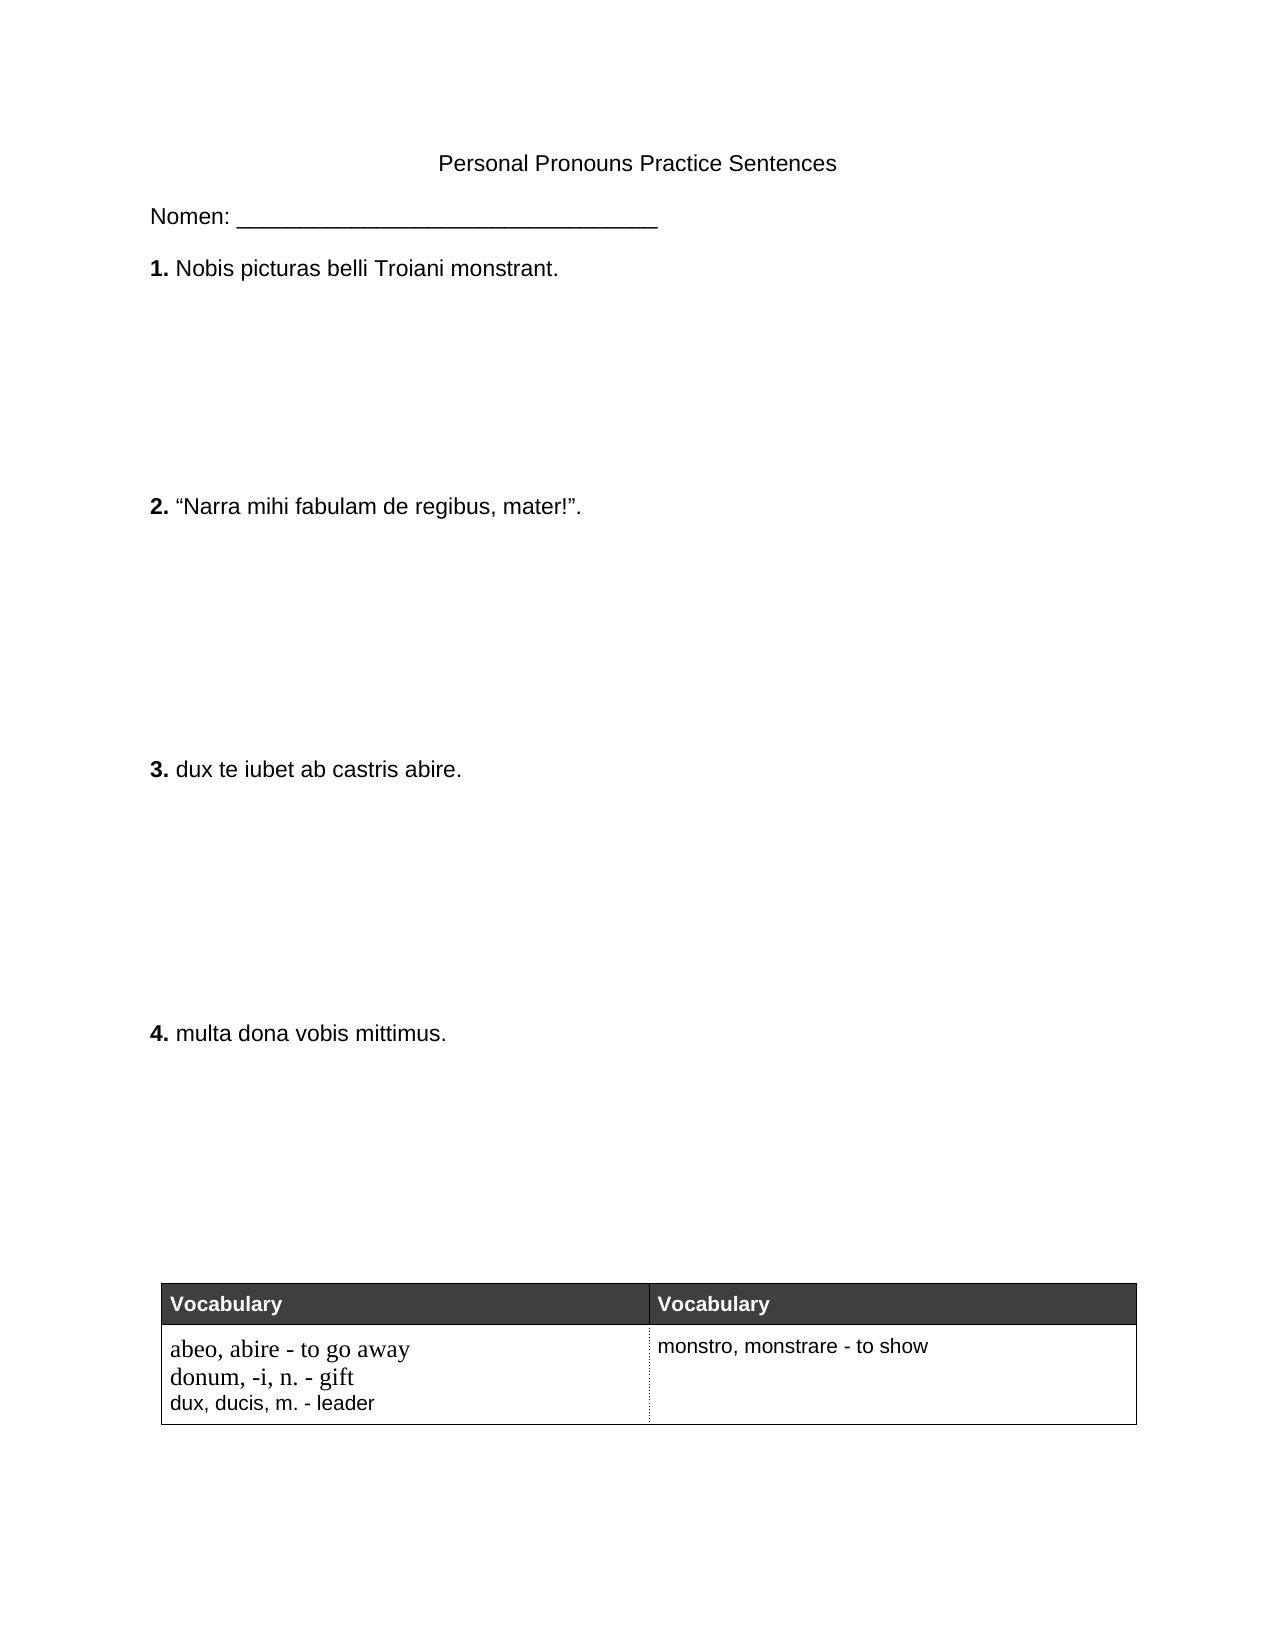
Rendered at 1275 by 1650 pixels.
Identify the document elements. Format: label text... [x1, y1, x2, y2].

table_cell abeo, abire - to go away donum, -i, n. - gift dux, ducis, m. - leader [162, 1325, 649, 1423]
text 2. “Narra mihi fabulam de regibus, mater!”. [150, 493, 1125, 519]
text Personal Pronouns Practice Sentences [150, 150, 1125, 176]
table_header Vocabulary [162, 1284, 649, 1324]
table_cell monstro, monstrare - to show [649, 1325, 1136, 1423]
text Nomen: _________________________________ [150, 203, 1125, 229]
text 4. multa dona vobis mittimus. [150, 1020, 1125, 1046]
table_header Vocabulary [650, 1284, 1136, 1324]
text 1. Nobis picturas belli Troiani monstrant. [150, 255, 1125, 282]
text 3. dux te iubet ab castris abire. [150, 756, 1125, 782]
